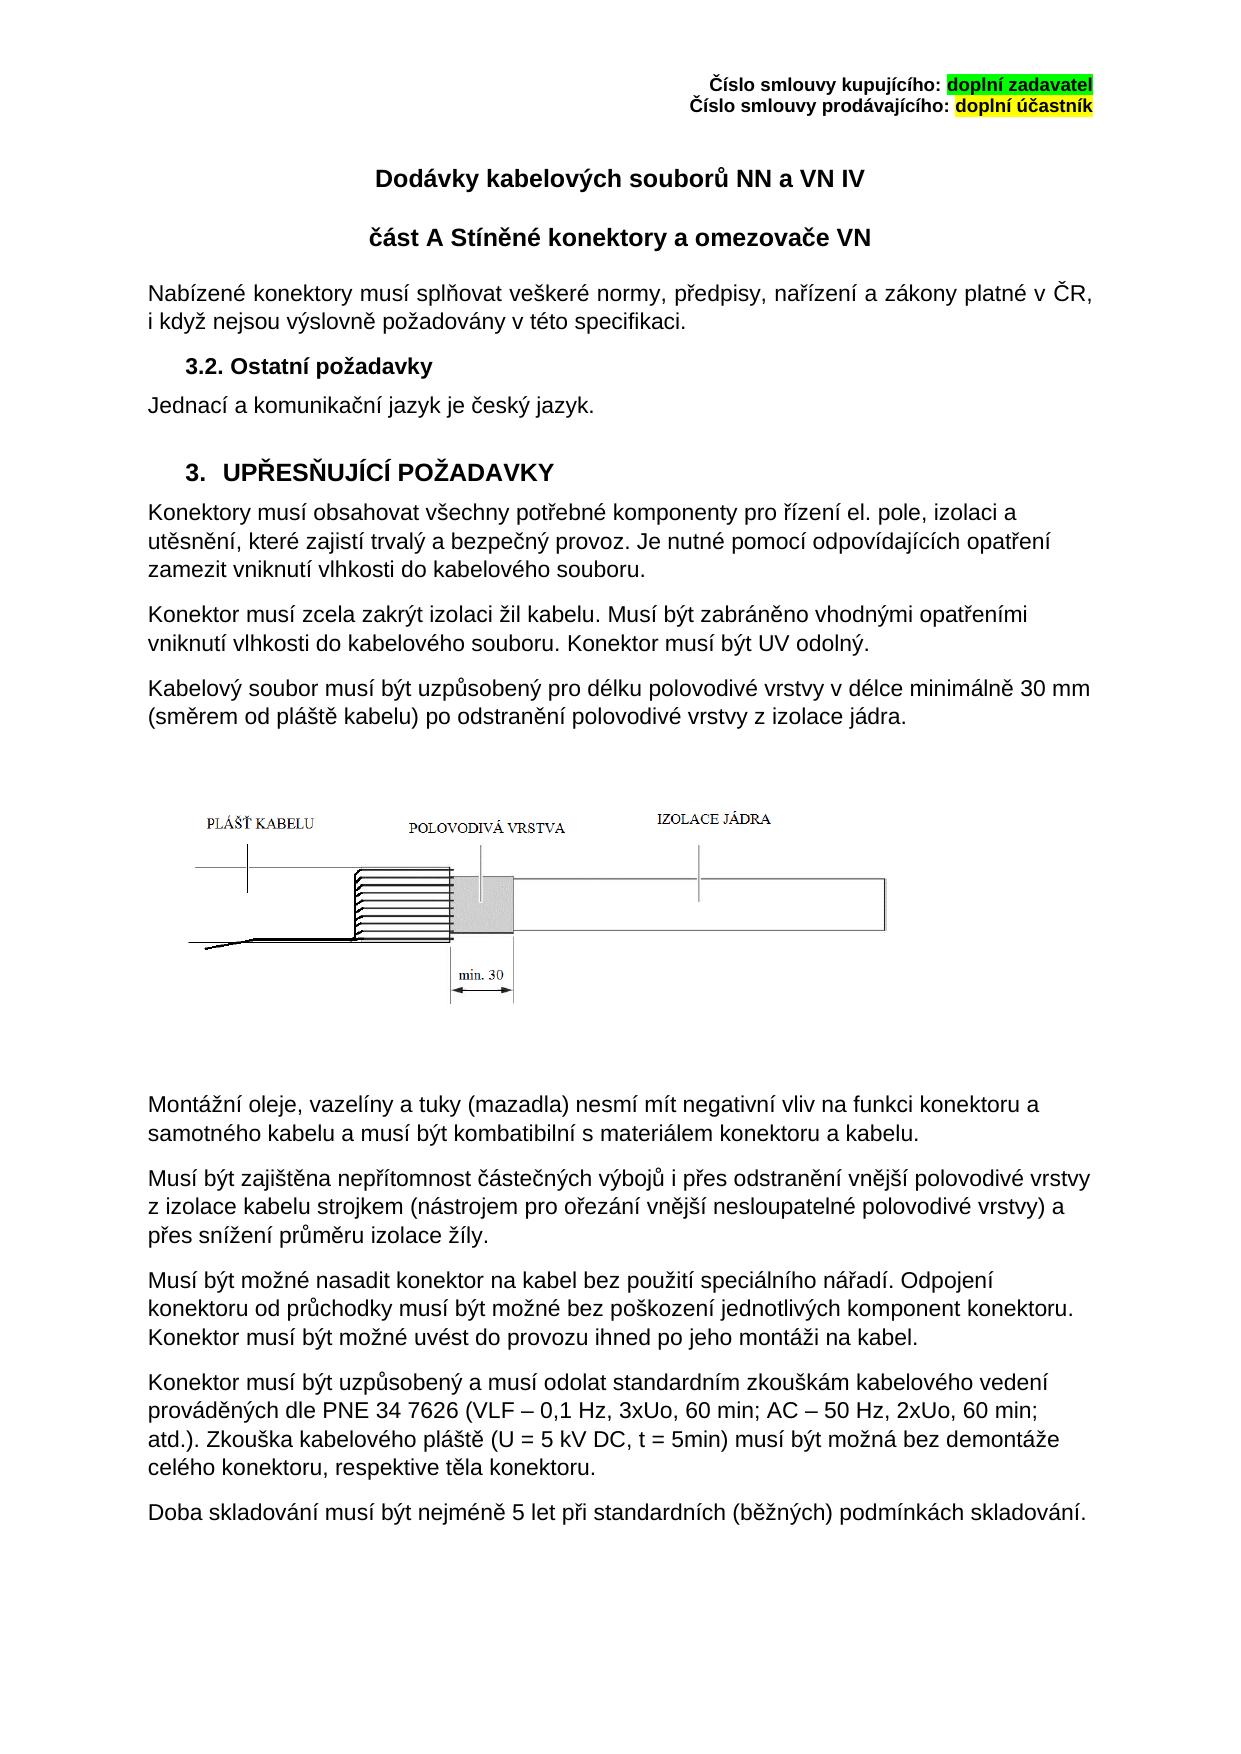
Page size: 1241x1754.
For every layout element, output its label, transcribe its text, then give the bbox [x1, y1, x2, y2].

text Kabelový soubor musí být uzpůsobený pro délku polovodivé vrstvy v délce minimálně 30 mm (směrem od pláště kabelu) po odstranění polovodivé vrstvy z izolace jádra. [148, 675, 1093, 729]
text Musí být zajištěna nepřítomnost částečných výbojů i přes odstranění vnější polovodivé vrstvy z izolace kabelu strojkem (nástrojem pro ořezání vnější nesloupatelné polovodivé vrstvy) a přes snížení průměru izolace žíly. [148, 1165, 1093, 1248]
subtitle Ostatní požadavky [185, 353, 1093, 379]
text Nabízené konektory musí splňovat veškeré normy, předpisy, nařízení a zákony platné v ČR, i když nejsou výslovně požadovány v této specifikaci. [148, 279, 1093, 334]
text Doba skladování musí být nejméně 5 let při standardních (běžných) podmínkách skladování. [148, 1499, 1093, 1526]
text Konektor musí být uzpůsobený a musí odolat standardním zkouškám kabelového vedení prováděných dle PNE 34 7626 (VLF – 0,1 Hz, 3xUo, 60 min; AC – 50 Hz, 2xUo, 60 min; atd.). Zkouška kabelového pláště (U = 5 kV DC, t = 5min) musí být možná bez demontáže celého konektoru, respektive těla konektoru. [148, 1369, 1093, 1481]
text Musí být možné nasadit konektor na kabel bez použití speciálního nářadí. Odpojení konektoru od průchodky musí být možné bez poškození jednotlivých komponent konektoru. Konektor musí být možné uvést do provozu ihned po jeho montáži na kabel. [148, 1267, 1093, 1350]
subtitle Upřesňující požadavky [185, 458, 1093, 487]
text Jednací a komunikační jazyk je český jazyk. [148, 392, 1093, 418]
text Konektor musí zcela zakrýt izolaci žil kabelu. Musí být zabráněno vhodnými opatřeními vniknutí vlhkosti do kabelového souboru. Konektor musí být UV odolný. [148, 601, 1093, 656]
picture [147, 793, 919, 1028]
text Konektory musí obsahovat všechny potřebné komponenty pro řízení el. pole, izolaci a utěsnění, které zajistí trvalý a bezpečný provoz. Je nutné pomocí odpovídajících opatření zamezit vniknutí vlhkosti do kabelového souboru. [148, 499, 1093, 582]
text Montážní oleje, vazelíny a tuky (mazadla) nesmí mít negativní vliv na funkci konektoru a samotného kabelu a musí být kombatibilní s materiálem konektoru a kabelu. [148, 1091, 1093, 1146]
